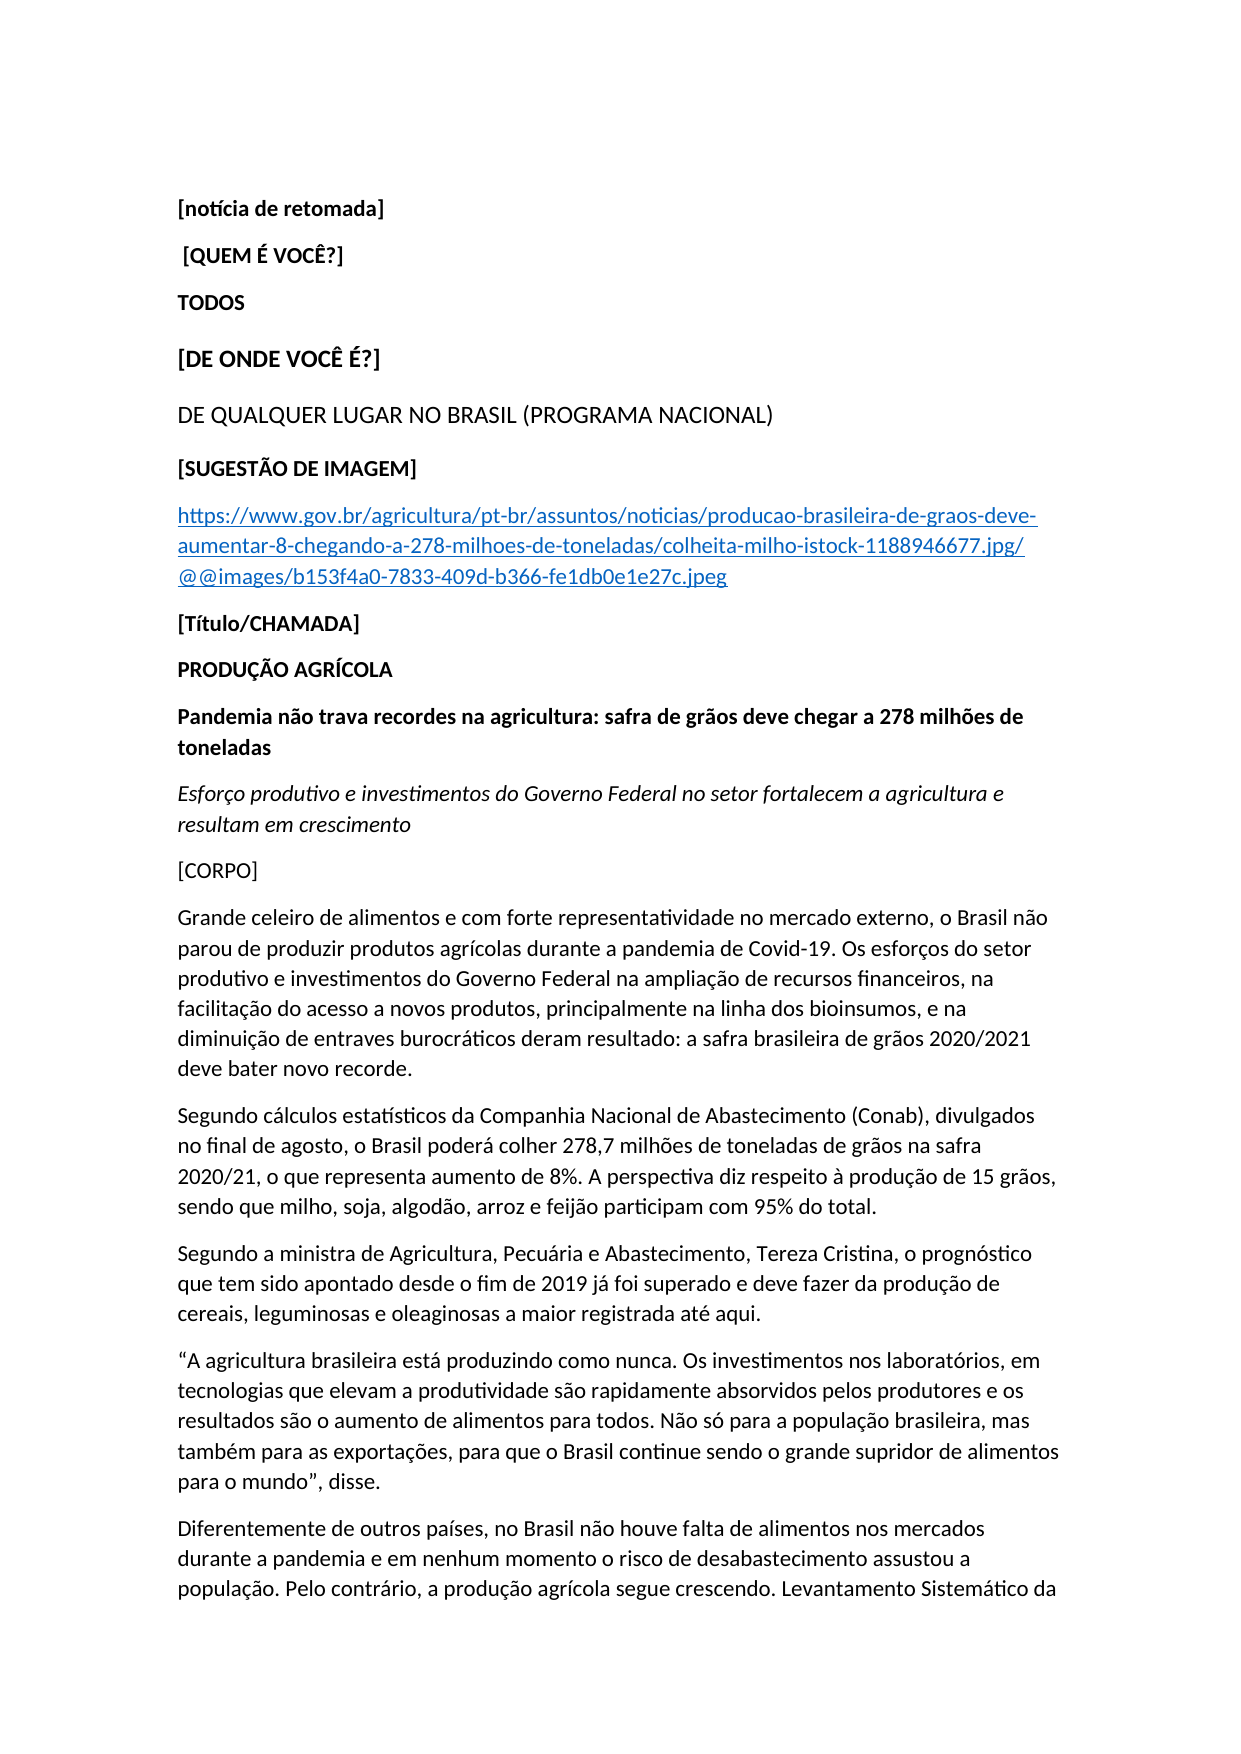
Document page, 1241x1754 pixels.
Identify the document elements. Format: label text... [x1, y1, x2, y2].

text [CORPO] [177, 857, 1063, 884]
text Grande celeiro de alimentos e com forte representatividade no mercado externo, o Brasil não parou de produzir produtos agrícolas durante a pandemia de Covid-19. Os esforços do setor produtivo e investimentos do Governo Federal na ampliação de recursos financeiros, na facilitação do acesso a novos produtos, principalmente na linha dos bioinsumos, e na diminuição de entraves burocráticos deram resultado: a safra brasileira de grãos 2020/2021 deve bater novo recorde. [177, 903, 1063, 1082]
text PRODUÇÃO AGRÍCOLA [177, 656, 1063, 683]
text [SUGESTÃO DE IMAGEM] [177, 454, 1063, 482]
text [177, 1514, 1063, 1602]
text DE QUALQUER LUGAR NO BRASIL (PROGRAMA NACIONAL) [177, 399, 1063, 429]
text [DE ONDE VOCÊ É?] [177, 343, 1063, 374]
text Pandemia não trava recordes na agricultura: safra de grãos deve chegar a 278 milhões de toneladas [177, 702, 1063, 761]
text [QUEM É VOCÊ?] [177, 241, 1063, 269]
text https://www.gov.br/agricultura/pt-br/assuntos/noticias/producao-brasileira-de-graos-deve-aumentar-8-chegando-a-278-milhoes-de-toneladas/colheita-milho-istock-1188946677.jpg/@@images/b153f4a0-7833-409d-b366-fe1db0e1e27c.jpeg [177, 501, 1063, 590]
text Esforço produtivo e investimentos do Governo Federal no setor fortalecem a agricultura e resultam em crescimento [177, 779, 1063, 838]
text [Título/CHAMADA] [177, 609, 1063, 637]
text “A agricultura brasileira está produzindo como nunca. Os investimentos nos laboratórios, em tecnologias que elevam a produtividade são rapidamente absorvidos pelos produtores e os resultados são o aumento de alimentos para todos. Não só para a população brasileira, mas também para as exportações, para que o Brasil continue sendo o grande supridor de alimentos para o mundo”, disse. [177, 1346, 1063, 1495]
text [notícia de retomada] [177, 194, 1063, 222]
text TODOS [177, 288, 1063, 316]
text Segundo a ministra de Agricultura, Pecuária e Abastecimento, Tereza Cristina, o prognóstico que tem sido apontado desde o fim de 2019 já foi superado e deve fazer da produção de cereais, leguminosas e oleaginosas a maior registrada até aqui. [177, 1239, 1063, 1327]
text Segundo cálculos estatísticos da Companhia Nacional de Abastecimento (Conab), divulgados no final de agosto, o Brasil poderá colher 278,7 milhões de toneladas de grãos na safra 2020/21, o que representa aumento de 8%. A perspectiva diz respeito à produção de 15 grãos, sendo que milho, soja, algodão, arroz e feijão participam com 95% do total. [177, 1101, 1063, 1220]
